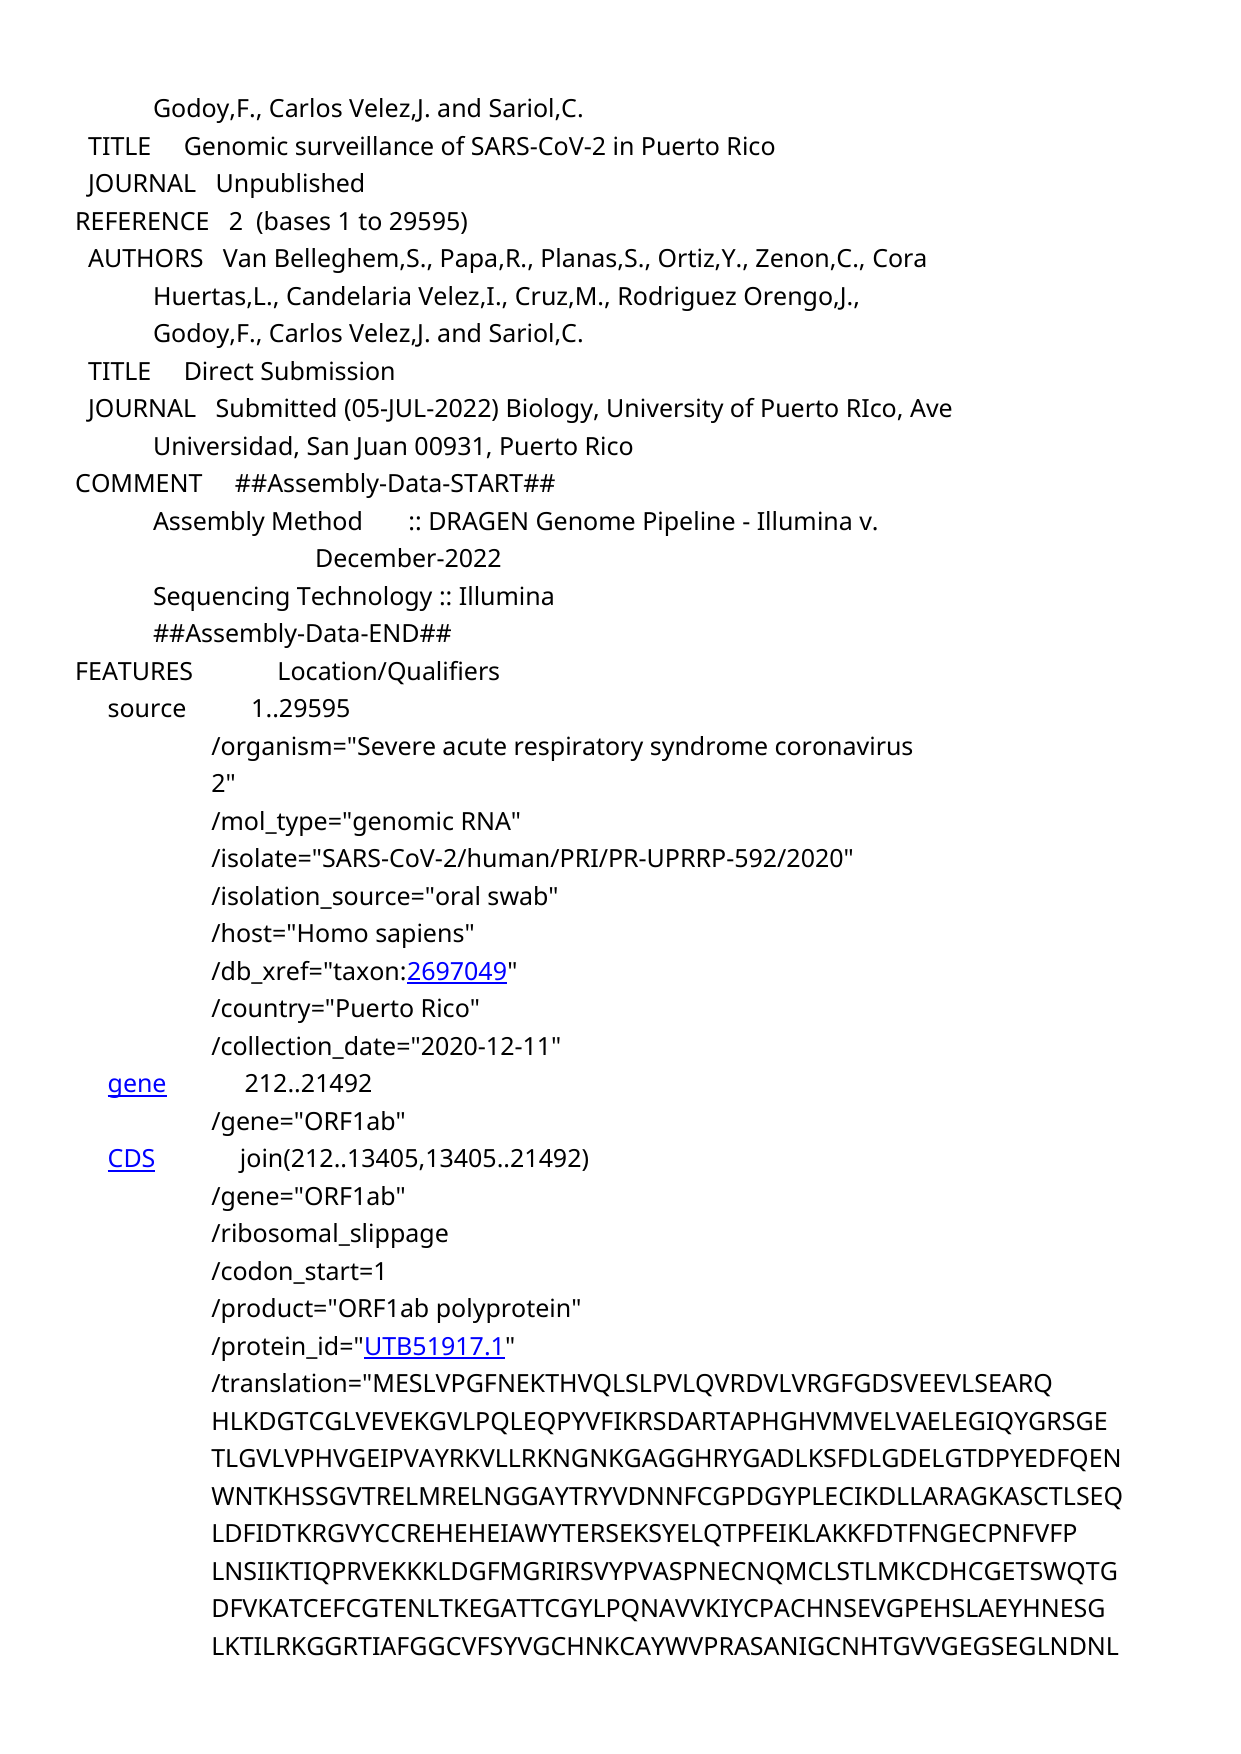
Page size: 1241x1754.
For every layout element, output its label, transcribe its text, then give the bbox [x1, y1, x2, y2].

text DFVKATCEFCGTENLTKEGATTCGYLPQNAVVKIYCPACHNSEVGPEHSLAEYHNESG [75, 1589, 1165, 1627]
text FEATURES Location/Qualifiers [75, 652, 1165, 689]
text TITLE Genomic surveillance of SARS-CoV-2 in Puerto Rico [75, 127, 1165, 164]
text /country="Puerto Rico" [75, 989, 1165, 1027]
text Assembly Method :: DRAGEN Genome Pipeline - Illumina v. [75, 502, 1165, 539]
text December-2022 [75, 539, 1165, 577]
text /gene="ORF1ab" [75, 1102, 1165, 1139]
text LDFIDTKRGVYCCREHEHEIAWYTERSEKSYELQTPFEIKLAKKFDTFNGECPNFVFP [75, 1514, 1165, 1552]
text LNSIIKTIQPRVEKKKLDGFMGRIRSVYPVASPNECNQMCLSTLMKCDHCGETSWQTG [75, 1552, 1165, 1589]
text /db_xref="taxon:2697049" [75, 952, 1165, 989]
text /codon_start=1 [75, 1252, 1165, 1289]
text /mol_type="genomic RNA" [75, 802, 1165, 839]
text Huertas,L., Candelaria Velez,I., Cruz,M., Rodriguez Orengo,J., [75, 277, 1165, 314]
text WNTKHSSGVTRELMRELNGGAYTRYVDNNFCGPDGYPLECIKDLLARAGKASCTLSEQ [75, 1477, 1165, 1514]
text TLGVLVPHVGEIPVAYRKVLLRKNGNKGAGGHRYGADLKSFDLGDELGTDPYEDFQEN [75, 1439, 1165, 1477]
text 2" [75, 764, 1165, 802]
text Godoy,F., Carlos Velez,J. and Sariol,C. [75, 314, 1165, 352]
text gene 212..21492 [75, 1064, 1165, 1102]
text /host="Homo sapiens" [75, 914, 1165, 952]
text Godoy,F., Carlos Velez,J. and Sariol,C. [75, 89, 1165, 127]
text /ribosomal_slippage [75, 1214, 1165, 1252]
text Universidad, San Juan 00931, Puerto Rico [75, 427, 1165, 464]
text HLKDGTCGLVEVEKGVLPQLEQPYVFIKRSDARTAPHGHVMVELVAELEGIQYGRSGE [75, 1402, 1165, 1439]
text COMMENT ##Assembly-Data-START## [75, 464, 1165, 502]
text LKTILRKGGRTIAFGGCVFSYVGCHNKCAYWVPRASANIGCNHTGVVGEGSEGLNDNL [75, 1627, 1165, 1664]
text /translation="MESLVPGFNEKTHVQLSLPVLQVRDVLVRGFGDSVEEVLSEARQ [75, 1364, 1165, 1402]
text Sequencing Technology :: Illumina [75, 577, 1165, 614]
text /gene="ORF1ab" [75, 1177, 1165, 1214]
text /isolation_source="oral swab" [75, 877, 1165, 914]
text JOURNAL Unpublished [75, 164, 1165, 202]
text /organism="Severe acute respiratory syndrome coronavirus [75, 727, 1165, 764]
text /product="ORF1ab polyprotein" [75, 1289, 1165, 1327]
text source 1..29595 [75, 689, 1165, 727]
text TITLE Direct Submission [75, 352, 1165, 389]
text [75, 239, 1165, 277]
text /isolate="SARS-CoV-2/human/PRI/PR-UPRRP-592/2020" [75, 839, 1165, 877]
text CDS join(212..13405,13405..21492) [75, 1139, 1165, 1177]
text JOURNAL Submitted (05-JUL-2022) Biology, University of Puerto RIco, Ave [75, 389, 1165, 427]
text /collection_date="2020-12-11" [75, 1027, 1165, 1064]
text REFERENCE 2 (bases 1 to 29595) [75, 202, 1165, 239]
text ##Assembly-Data-END## [75, 614, 1165, 652]
text /protein_id="UTB51917.1" [75, 1327, 1165, 1364]
